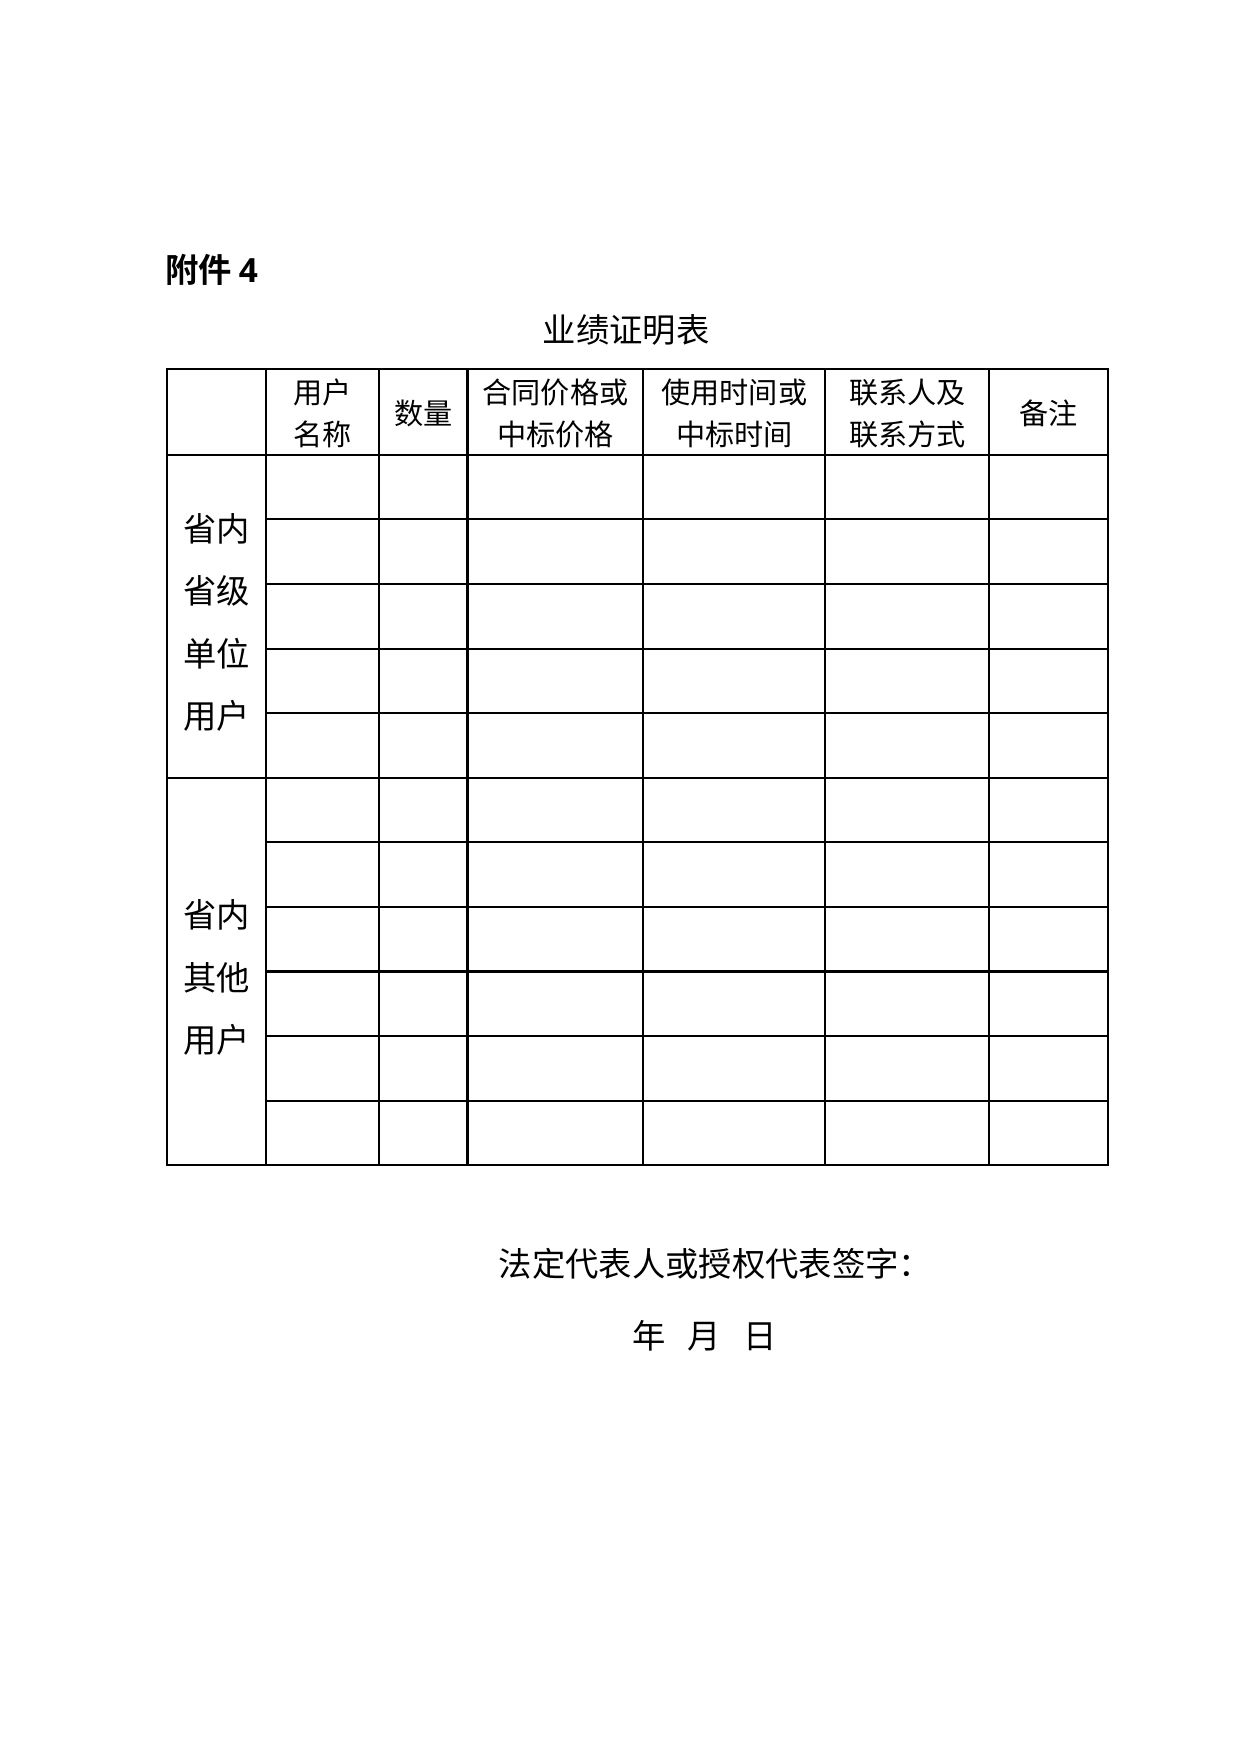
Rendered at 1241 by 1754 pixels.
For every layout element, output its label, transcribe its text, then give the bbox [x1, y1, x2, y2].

text 法定代表人或授权代表签字： [165, 1238, 1087, 1286]
table_cell [380, 1102, 466, 1164]
text 业绩证明表 [165, 295, 1087, 360]
table_header 使用时间或 中标时间 [644, 370, 824, 454]
table_cell [267, 520, 378, 583]
table_cell [990, 714, 1107, 777]
table_header 联系人及 联系方式 [826, 370, 988, 454]
table_cell [644, 1102, 824, 1164]
table_cell [380, 585, 466, 647]
table_cell [826, 779, 988, 841]
table_cell 省内省级单位用户 [168, 456, 265, 777]
table_cell [826, 1037, 988, 1099]
table_cell [267, 585, 378, 647]
table_cell [990, 779, 1107, 841]
table_cell [826, 520, 988, 583]
table_cell [469, 973, 642, 1035]
table_cell [380, 650, 466, 712]
table_cell [380, 1037, 466, 1099]
table_cell [990, 520, 1107, 583]
table_cell [469, 908, 642, 970]
table_cell [469, 1102, 642, 1164]
table_cell [826, 973, 988, 1035]
table_cell [644, 973, 824, 1035]
table_header 合同价格或 中标价格 [469, 370, 642, 454]
table_cell [826, 650, 988, 712]
table_cell [644, 1037, 824, 1099]
table_cell [990, 650, 1107, 712]
table_header 数量 [380, 370, 466, 454]
table_cell [267, 908, 378, 970]
table_cell [267, 1037, 378, 1099]
table_cell [826, 714, 988, 777]
table_cell [267, 714, 378, 777]
table_cell [990, 1102, 1107, 1164]
table_cell [826, 908, 988, 970]
text 年 月 日 [165, 1310, 1087, 1358]
table_cell [469, 456, 642, 518]
table_cell [380, 908, 466, 970]
table_header 用户 名称 [267, 370, 378, 454]
table_cell [644, 520, 824, 583]
table_cell [826, 1102, 988, 1164]
table_cell [380, 843, 466, 906]
table_cell [990, 843, 1107, 906]
table_cell [469, 779, 642, 841]
table_cell [644, 585, 824, 647]
table_cell [644, 650, 824, 712]
table_cell [469, 843, 642, 906]
table_cell 省内其他用户 [168, 779, 265, 1164]
table_cell [990, 973, 1107, 1035]
table_cell [380, 520, 466, 583]
table_cell [380, 973, 466, 1035]
table_cell [469, 585, 642, 647]
table_header 备注 [990, 370, 1107, 454]
table_cell [380, 779, 466, 841]
table_cell [644, 714, 824, 777]
table_cell [990, 585, 1107, 647]
table_cell [990, 908, 1107, 970]
table_cell [990, 456, 1107, 518]
table_cell [469, 520, 642, 583]
table_cell [469, 1037, 642, 1099]
table_cell [380, 714, 466, 777]
table_cell [644, 456, 824, 518]
text 附件4 [165, 233, 1087, 295]
table_cell [267, 650, 378, 712]
table_header [168, 370, 265, 454]
table_cell [267, 1102, 378, 1164]
table_cell [826, 456, 988, 518]
table_cell [644, 908, 824, 970]
table_cell [267, 456, 378, 518]
table_cell [267, 843, 378, 906]
table_cell [380, 456, 466, 518]
table_cell [990, 1037, 1107, 1099]
table_cell [469, 714, 642, 777]
table_cell [644, 843, 824, 906]
table_cell [826, 843, 988, 906]
table_cell [826, 585, 988, 647]
table_cell [644, 779, 824, 841]
table_cell [267, 779, 378, 841]
table_cell [469, 650, 642, 712]
table_cell [267, 973, 378, 1035]
